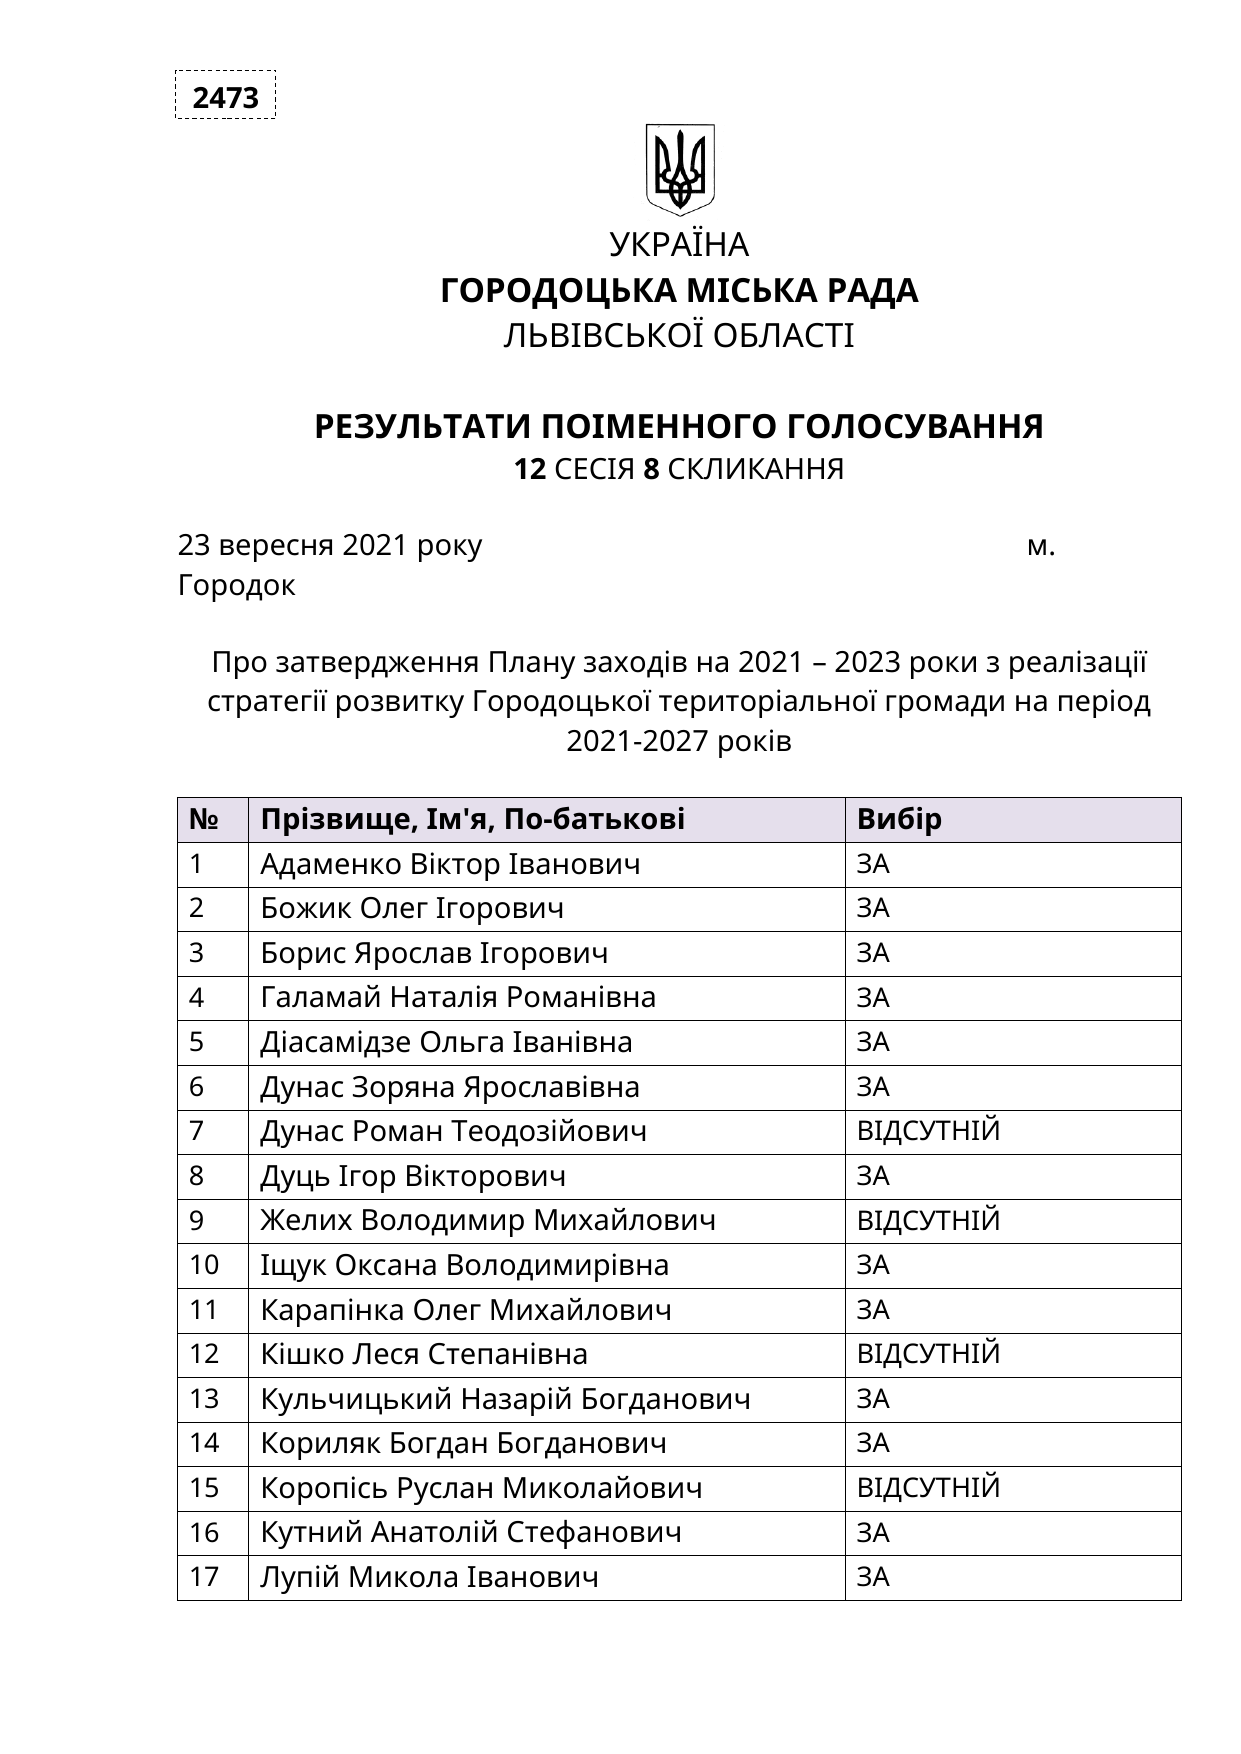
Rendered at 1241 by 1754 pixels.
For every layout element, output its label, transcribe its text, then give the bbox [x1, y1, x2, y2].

table_cell Кішко Леся Степанівна [249, 1334, 845, 1377]
table_cell 6 [178, 1066, 248, 1109]
table_cell Кориляк Богдан Богданович [249, 1423, 845, 1466]
table_header № [178, 798, 248, 842]
picture [633, 118, 726, 221]
table_cell 3 [178, 932, 248, 976]
table_cell ЗА [846, 1556, 1181, 1600]
table_cell ВІДСУТНІЙ [846, 1200, 1181, 1243]
table_header Прізвище, Ім'я, По-батькові [249, 798, 845, 842]
table_cell 4 [178, 977, 248, 1020]
table_cell 12 [178, 1334, 248, 1377]
table_cell Божик Олег Ігорович [249, 888, 845, 931]
table_cell ЗА [846, 1244, 1181, 1288]
table_header Вибір [846, 798, 1181, 842]
table_cell ЗА [846, 1512, 1181, 1555]
table_cell Кульчицький Назарій Богданович [249, 1378, 845, 1422]
table_cell ВІДСУТНІЙ [846, 1467, 1181, 1511]
table_cell ВІДСУТНІЙ [846, 1334, 1181, 1377]
table_cell ЗА [846, 977, 1181, 1020]
table_cell 13 [178, 1378, 248, 1422]
table_cell 14 [178, 1423, 248, 1466]
table_cell ЗА [846, 888, 1181, 931]
text ЛЬВІВСЬКОЇ ОБЛАСТІ [177, 312, 1181, 357]
table_cell ВІДСУТНІЙ [846, 1111, 1181, 1154]
table_cell Дунас Роман Теодозійович [249, 1111, 845, 1154]
table_cell Іщук Оксана Володимирівна [249, 1244, 845, 1288]
table_cell ЗА [846, 1423, 1181, 1466]
table_cell Дунас Зоряна Ярославівна [249, 1066, 845, 1109]
table_cell 7 [178, 1111, 248, 1154]
table_cell Борис Ярослав Ігорович [249, 932, 845, 976]
text УКРАЇНА [177, 221, 1181, 266]
table_cell Галамай Наталія Романівна [249, 977, 845, 1020]
table_cell 10 [178, 1244, 248, 1288]
text РЕЗУЛЬТАТИ ПОІМЕННОГО ГОЛОСУВАННЯ [177, 403, 1181, 448]
table_cell 17 [178, 1556, 248, 1600]
table_cell 8 [178, 1155, 248, 1199]
table_cell 16 [178, 1512, 248, 1555]
table_cell ЗА [846, 1378, 1181, 1422]
table_cell Адаменко Віктор Іванович [249, 843, 845, 887]
table_cell Лупій Микола Іванович [249, 1556, 845, 1600]
table_cell Желих Володимир Михайлович [249, 1200, 845, 1243]
table_cell ЗА [846, 1155, 1181, 1199]
table_cell ЗА [846, 932, 1181, 976]
table_cell Коропісь Руслан Миколайович [249, 1467, 845, 1511]
table_cell ЗА [846, 1066, 1181, 1109]
table_cell 15 [178, 1467, 248, 1511]
table_cell 11 [178, 1289, 248, 1332]
table_cell 2 [178, 888, 248, 931]
table_cell Дуць Ігор Вікторович [249, 1155, 845, 1199]
table_cell Кутний Анатолій Стефанович [249, 1512, 845, 1555]
text ГОРОДОЦЬКА МІСЬКА РАДА [177, 266, 1181, 312]
table_cell ЗА [846, 1289, 1181, 1332]
text 12 СЕСІЯ 8 СКЛИКАННЯ [177, 448, 1181, 488]
table_cell ЗА [846, 1021, 1181, 1065]
table_cell 1 [178, 843, 248, 887]
text Про затвердження Плану заходів на 2021 – 2023 роки з реалізації стратегії розвитку Городоцької територіальної громади на період 2021-2027 років [177, 641, 1181, 760]
table_cell Діасамідзе Ольга Іванівна [249, 1021, 845, 1065]
table_cell ЗА [846, 843, 1181, 887]
text 23 вересня 2021 року м. Городок [177, 525, 1181, 604]
table_cell 9 [178, 1200, 248, 1243]
table_cell 5 [178, 1021, 248, 1065]
table_cell Карапінка Олег Михайлович [249, 1289, 845, 1332]
